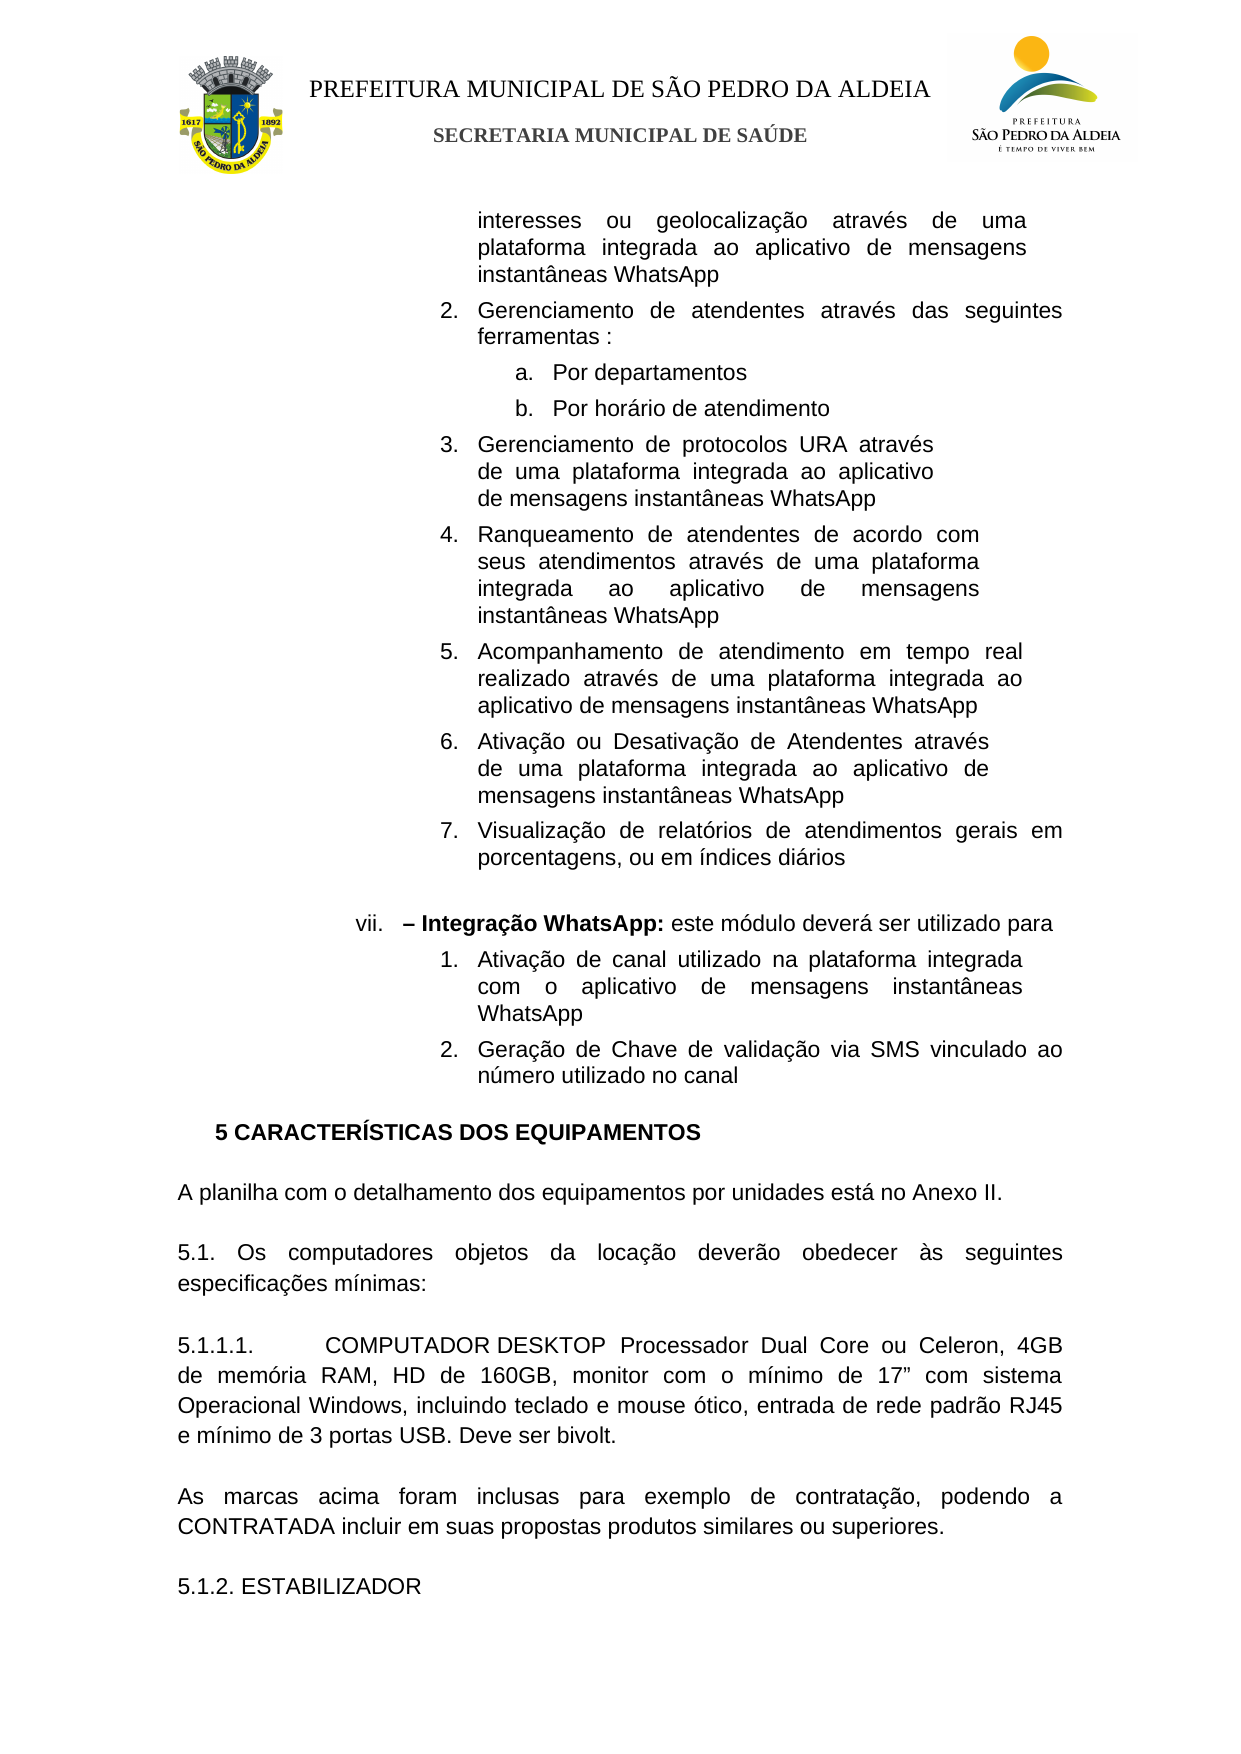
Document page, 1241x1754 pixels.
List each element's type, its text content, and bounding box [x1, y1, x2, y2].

list Acompanhamento de atendimento em tempo real realizado através de uma plataforma integrada ao aplicativo de mensagens instantâneas WhatsApp [440, 638, 1023, 718]
list Ativação de canal utilizado na plataforma integrada com o aplicativo de mensagens instantâneas WhatsApp [440, 946, 1023, 1026]
text As marcas acima foram inclusas para exemplo de contratação, podendo a CONTRATADA incluir em suas propostas produtos similares ou superiores. [177, 1483, 1063, 1539]
text A planilha com o detalhamento dos equipamentos por unidades está no Anexo II. [177, 1179, 1063, 1205]
text 5 CARACTERÍSTICAS DOS EQUIPAMENTOS [215, 1118, 1063, 1145]
picture [947, 33, 1138, 162]
list Por departamentos [515, 359, 1063, 386]
list COMPUTADOR DESKTOP Processador Dual Core ou Celeron, 4GB de memória RAM, HD de 160GB, monitor com o mínimo de 17” com sistema Operacional Windows, incluindo teclado e mouse ótico, entrada de rede padrão RJ45 e mínimo de 3 portas USB. Deve ser bivolt. [177, 1332, 1063, 1449]
picture [179, 56, 283, 174]
list – Integração WhatsApp: este módulo deverá ser utilizado para [383, 910, 1063, 936]
list Geração de Chave de validação via SMS vinculado ao número utilizado no canal [440, 1036, 1063, 1088]
list Ativação ou Desativação de Atendentes através de uma plataforma integrada ao aplicativo de mensagens instantâneas WhatsApp [440, 728, 989, 808]
list Ranqueamento de atendentes de acordo com seus atendimentos através de uma plataforma integrada ao aplicativo de mensagens instantâneas WhatsApp [440, 521, 979, 628]
list Visualização de relatórios de atendimentos gerais em porcentagens, ou em índices diários [440, 817, 1063, 870]
list Por horário de atendimento [515, 395, 1063, 422]
list Gerenciamento de atendentes através das seguintes ferramentas : [440, 297, 1063, 350]
text 5.1.2. ESTABILIZADOR [177, 1573, 1063, 1600]
text 5.1. Os computadores objetos da locação deverão obedecer às seguintes especificações mínimas: [177, 1239, 1063, 1296]
list Gerenciamento de protocolos URA através de uma plataforma integrada ao aplicativo de mensagens instantâneas WhatsApp [440, 431, 934, 512]
